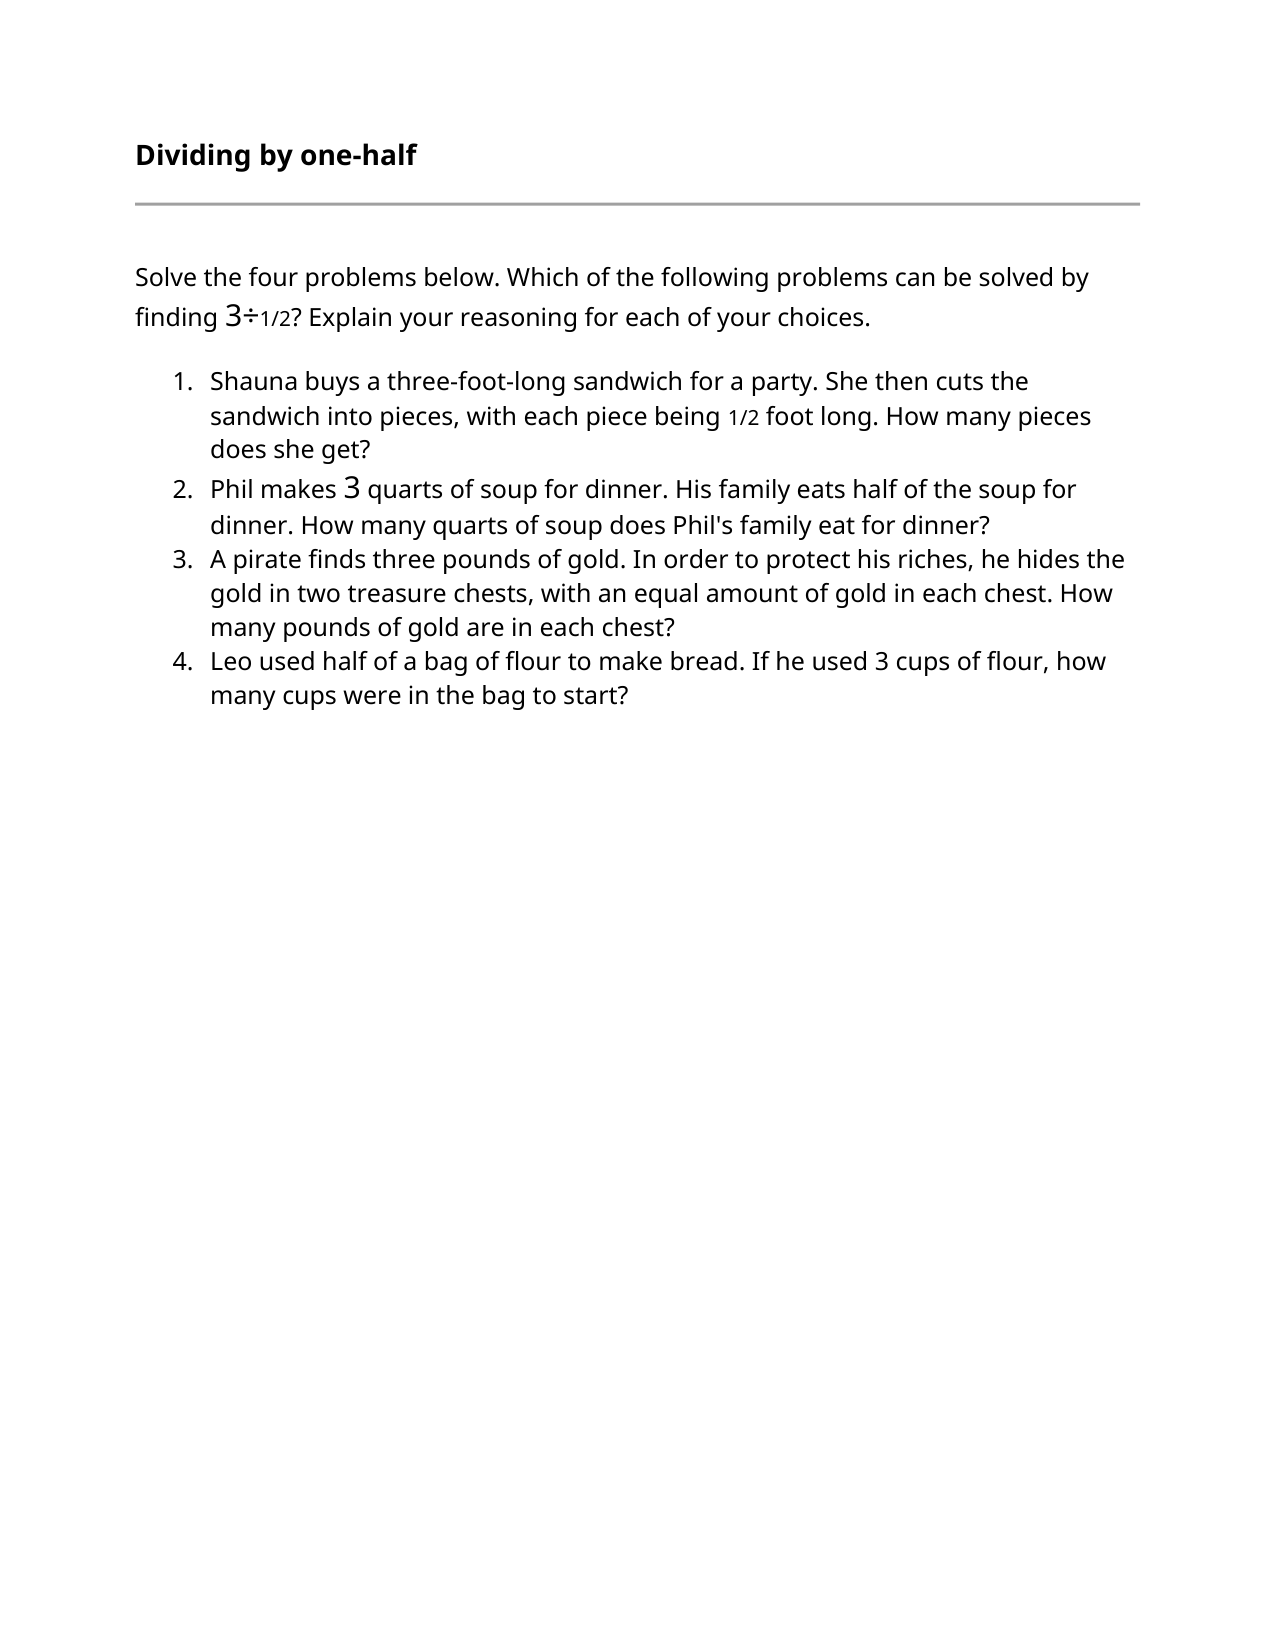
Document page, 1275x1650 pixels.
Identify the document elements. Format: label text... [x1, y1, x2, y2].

list Leo used half of a bag of flour to make bread. If he used 3 cups of flour, how many cups were in the bag to start? [172, 644, 1140, 712]
list A pirate finds three pounds of gold. In order to protect his riches, he hides the gold in two treasure chests, with an equal amount of gold in each chest. How many pounds of gold are in each chest? [172, 541, 1140, 644]
text Dividing by one-half [135, 135, 1140, 173]
list Shauna buys a three-foot-long sandwich for a party. She then cuts the sandwich into pieces, with each piece being 1/2 foot long. How many pieces does she get? [172, 364, 1140, 466]
list Phil makes 3 quarts of soup for dinner. His family eats half of the soup for dinner. How many quarts of soup does Phil's family eat for dinner? [172, 466, 1140, 541]
text Solve the four problems below. Which of the following problems can be solved by finding 3÷1/2? Explain your reasoning for each of your choices. [135, 260, 1140, 335]
